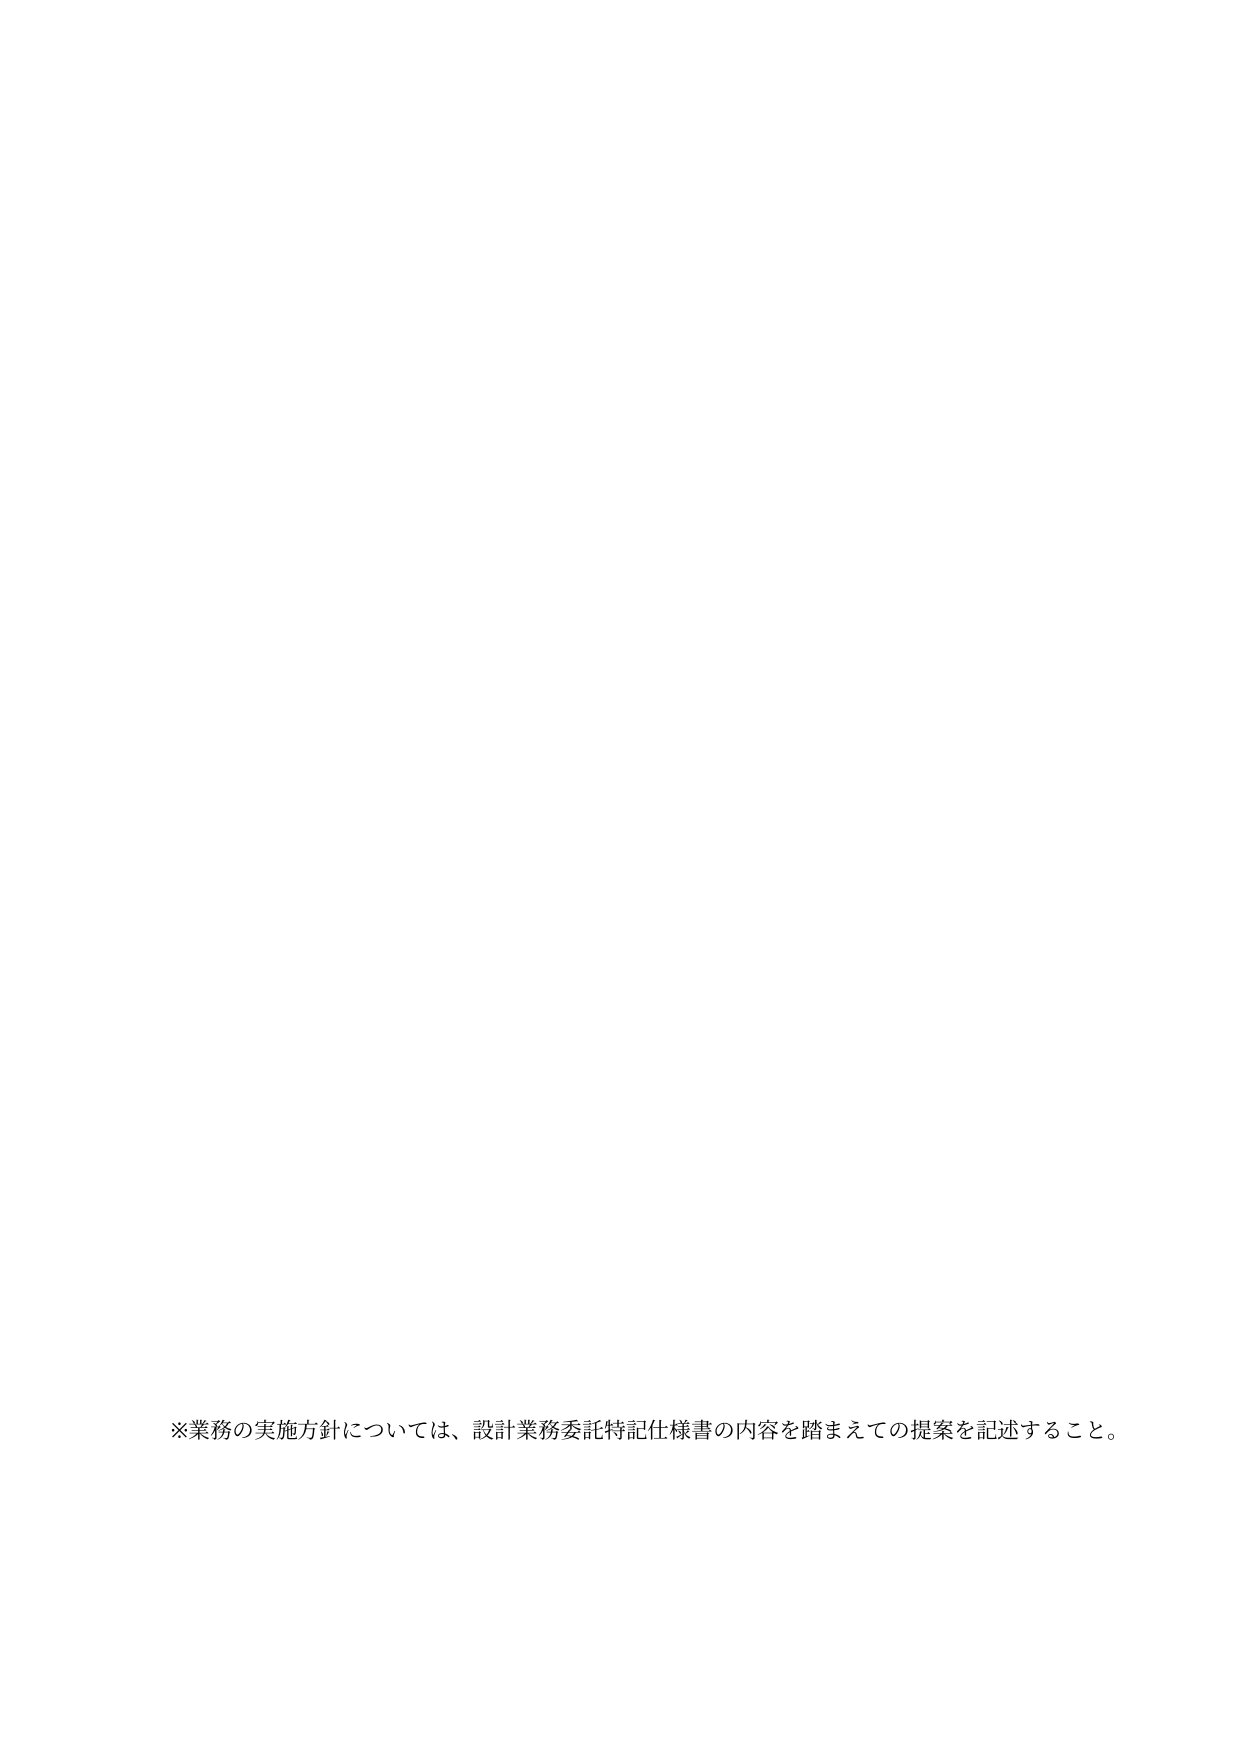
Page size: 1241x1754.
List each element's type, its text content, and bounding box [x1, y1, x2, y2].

text ※業務の実施方針については、設計業務委託特記仕様書の内容を踏まえての提案を記述すること。 [148, 1400, 1152, 1458]
